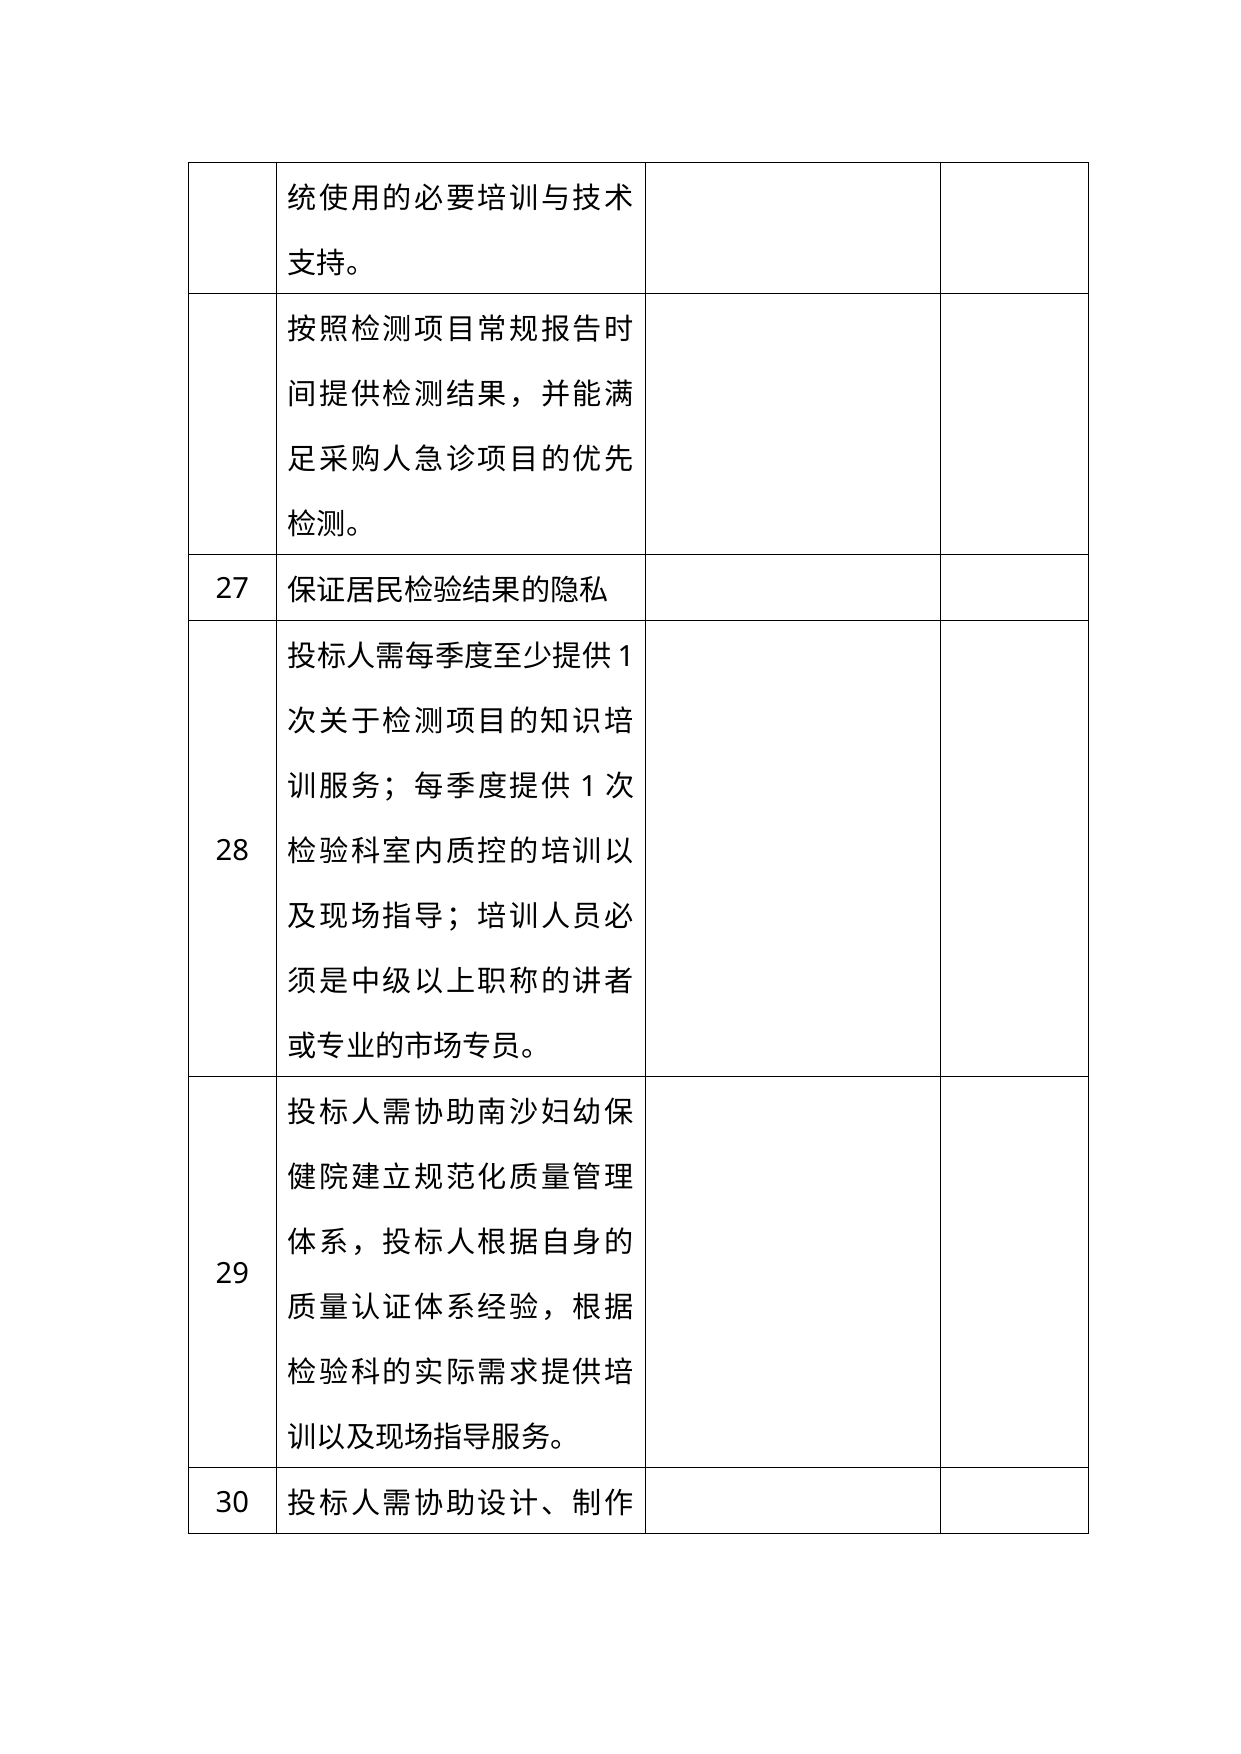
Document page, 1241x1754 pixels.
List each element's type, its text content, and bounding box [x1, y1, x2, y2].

table_cell [941, 1468, 1088, 1533]
table_cell 28 [189, 621, 276, 1076]
table_cell [646, 555, 940, 620]
table_cell [189, 294, 276, 554]
table_cell [941, 621, 1088, 1076]
table_cell [941, 555, 1088, 620]
table_cell [941, 163, 1088, 293]
table_cell 29 [189, 1077, 276, 1467]
table_cell [646, 163, 940, 293]
table_cell 30 [189, 1468, 276, 1533]
table_cell [646, 621, 940, 1076]
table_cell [277, 1468, 645, 1533]
table_cell [941, 294, 1088, 554]
table_cell 投标人需每季度至少提供1次关于检测项目的知识培训服务；每季度提供1次检验科室内质控的培训以及现场指导；培训人员必须是中级以上职称的讲者或专业的市场专员。 [277, 621, 645, 1076]
table_cell 27 [189, 555, 276, 620]
table_cell [646, 1077, 940, 1467]
table_cell 保证居民检验结果的隐私 [277, 555, 645, 620]
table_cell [277, 163, 645, 293]
table_cell 按照检测项目常规报告时间提供检测结果，并能满足采购人急诊项目的优先检测。 [277, 294, 645, 554]
table_cell 26 [189, 163, 276, 293]
table_cell 投标人需协助南沙妇幼保健院建立规范化质量管理体系，投标人根据自身的质量认证体系经验，根据检验科的实际需求提供培训以及现场指导服务。 [277, 1077, 645, 1467]
table_cell [646, 294, 940, 554]
table_cell [941, 1077, 1088, 1467]
table_cell [646, 1468, 940, 1533]
